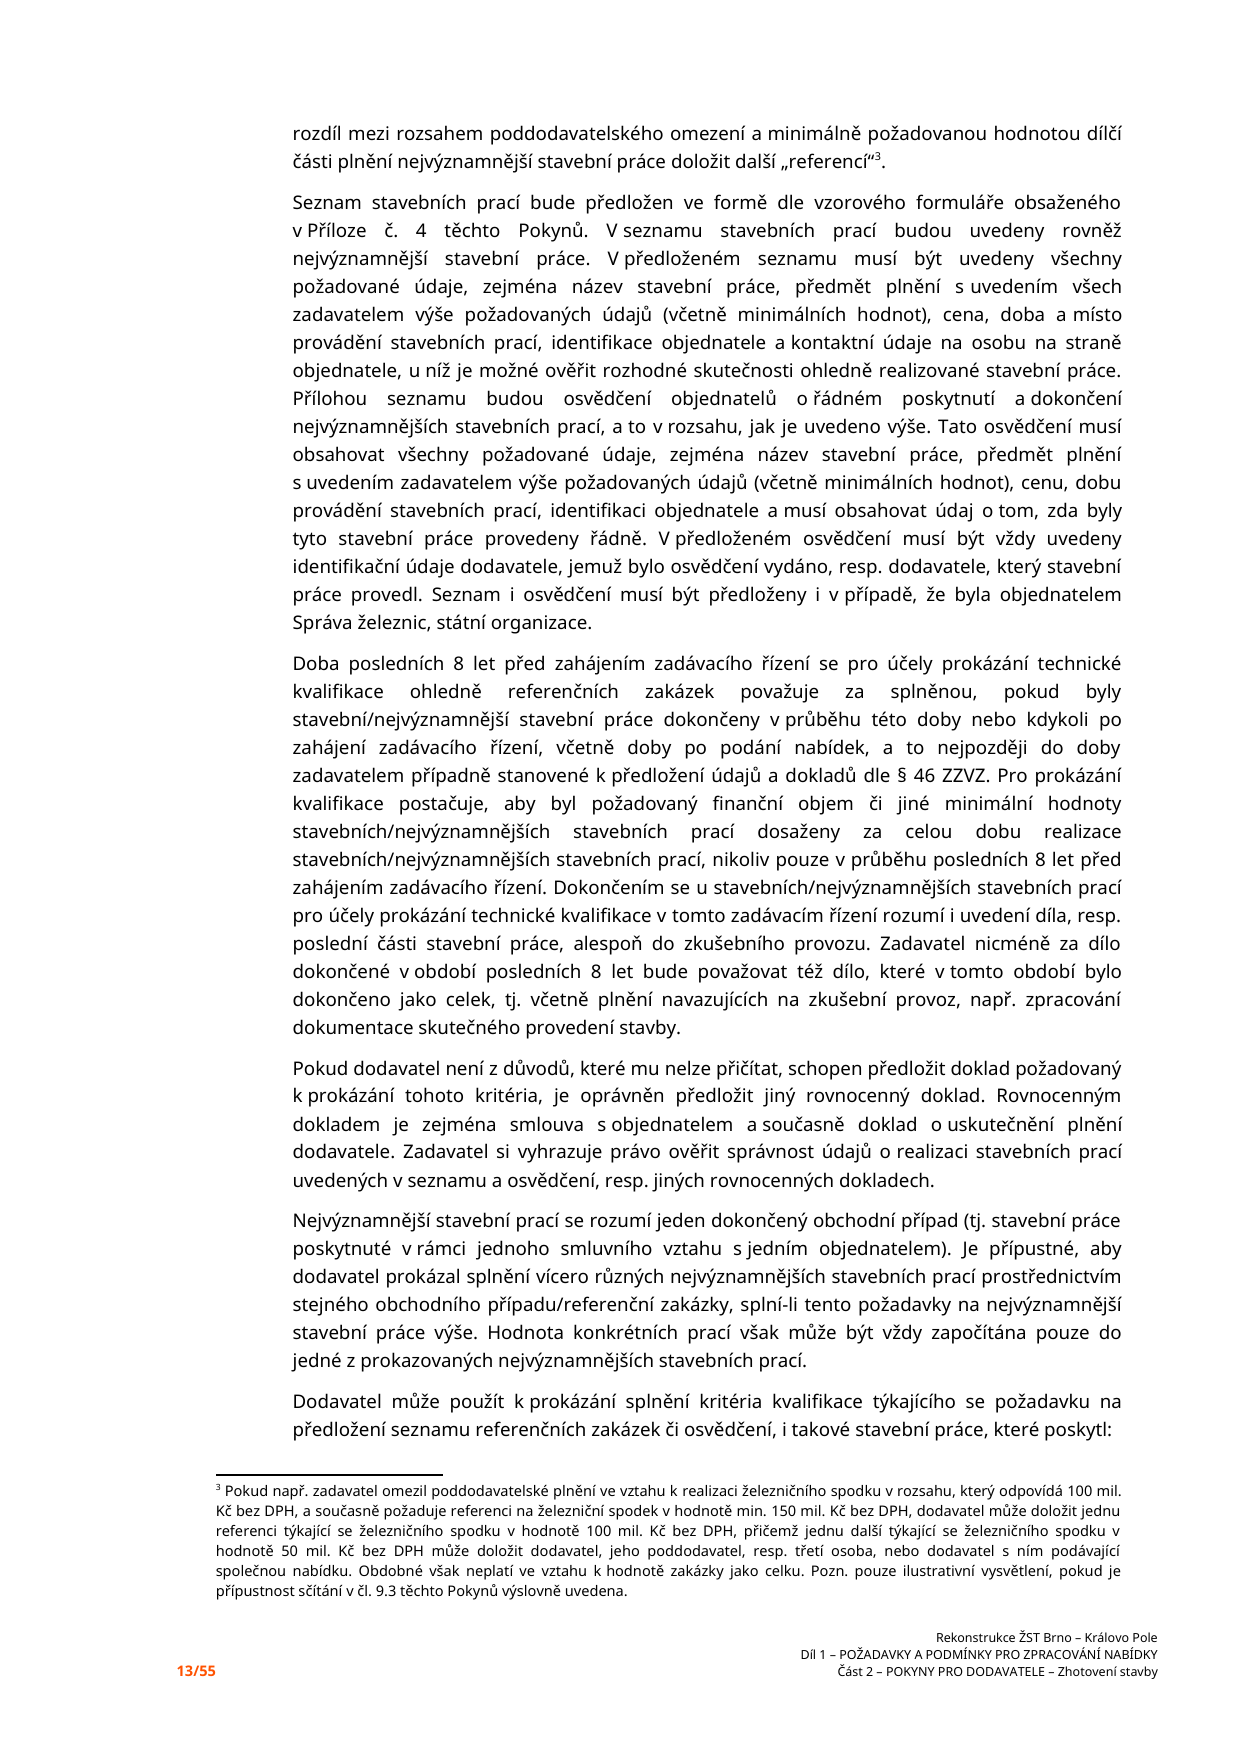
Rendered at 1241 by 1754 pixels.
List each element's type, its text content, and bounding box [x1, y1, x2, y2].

text Doba posledních 8 let před zahájením zadávacího řízení se pro účely prokázání technické kvalifikace ohledně referenčních zakázek považuje za splněnou, pokud byly stavební/nejvýznamnější stavební práce dokončeny v průběhu této doby nebo kdykoli po zahájení zadávacího řízení, včetně doby po podání nabídek, a to nejpozději do doby zadavatelem případně stanovené k předložení údajů a dokladů dle § 46 ZZVZ. Pro prokázání kvalifikace postačuje, aby byl požadovaný finanční objem či jiné minimální hodnoty stavebních/nejvýznamnějších stavebních prací dosaženy za celou dobu realizace stavebních/nejvýznamnějších stavebních prací, nikoliv pouze v průběhu posledních 8 let před zahájením zadávacího řízení. Dokončením se u stavebních/nejvýznamnějších stavebních prací pro účely prokázání technické kvalifikace v tomto zadávacím řízení rozumí i uvedení díla, resp. poslední části stavební práce, alespoň do zkušebního provozu. Zadavatel nicméně za dílo dokončené v období posledních 8 let bude považovat též dílo, které v tomto období bylo dokončeno jako celek, tj. včetně plnění navazujících na zkušební provoz, např. zpracování dokumentace skutečného provedení stavby. [292, 650, 1122, 1040]
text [292, 121, 1122, 174]
text Dodavatel může použít k prokázání splnění kritéria kvalifikace týkajícího se požadavku na předložení seznamu referenčních zakázek či osvědčení, i takové stavební práce, které poskytl: [292, 1388, 1122, 1442]
text Pokud dodavatel není z důvodů, které mu nelze přičítat, schopen předložit doklad požadovaný k prokázání tohoto kritéria, je oprávněn předložit jiný rovnocenný doklad. Rovnocenným dokladem je zejména smlouva s objednatelem a současně doklad o uskutečnění plnění dodavatele. Zadavatel si vyhrazuje právo ověřit správnost údajů o realizaci stavebních prací uvedených v seznamu a osvědčení, resp. jiných rovnocenných dokladech. [292, 1055, 1122, 1192]
text Nejvýznamnější stavební prací se rozumí jeden dokončený obchodní případ (tj. stavební práce poskytnuté v rámci jednoho smluvního vztahu s jedním objednatelem). Je přípustné, aby dodavatel prokázal splnění vícero různých nejvýznamnějších stavebních prací prostřednictvím stejného obchodního případu/referenční zakázky, splní-li tento požadavky na nejvýznamnější stavební práce výše. Hodnota konkrétních prací však může být vždy započítána pouze do jedné z prokazovaných nejvýznamnějších stavebních prací. [292, 1207, 1122, 1373]
text Seznam stavebních prací bude předložen ve formě dle vzorového formuláře obsaženého v Příloze č. 4 těchto Pokynů. V seznamu stavebních prací budou uvedeny rovněž nejvýznamnější stavební práce. V předloženém seznamu musí být uvedeny všechny požadované údaje, zejména název stavební práce, předmět plnění s uvedením všech zadavatelem výše požadovaných údajů (včetně minimálních hodnot), cena, doba a místo provádění stavebních prací, identifikace objednatele a kontaktní údaje na osobu na straně objednatele, u níž je možné ověřit rozhodné skutečnosti ohledně realizované stavební práce. Přílohou seznamu budou osvědčení objednatelů o řádném poskytnutí a dokončení nejvýznamnějších stavebních prací, a to v rozsahu, jak je uvedeno výše. Tato osvědčení musí obsahovat všechny požadované údaje, zejména název stavební práce, předmět plnění s uvedením zadavatelem výše požadovaných údajů (včetně minimálních hodnot), cenu, dobu provádění stavebních prací, identifikaci objednatele a musí obsahovat údaj o tom, zda byly tyto stavební práce provedeny řádně. V předloženém osvědčení musí být vždy uvedeny identifikační údaje dodavatele, jemuž bylo osvědčení vydáno, resp. dodavatele, který stavební práce provedl. Seznam i osvědčení musí být předloženy i v případě, že byla objednatelem Správa železnic, státní organizace. [292, 189, 1122, 635]
